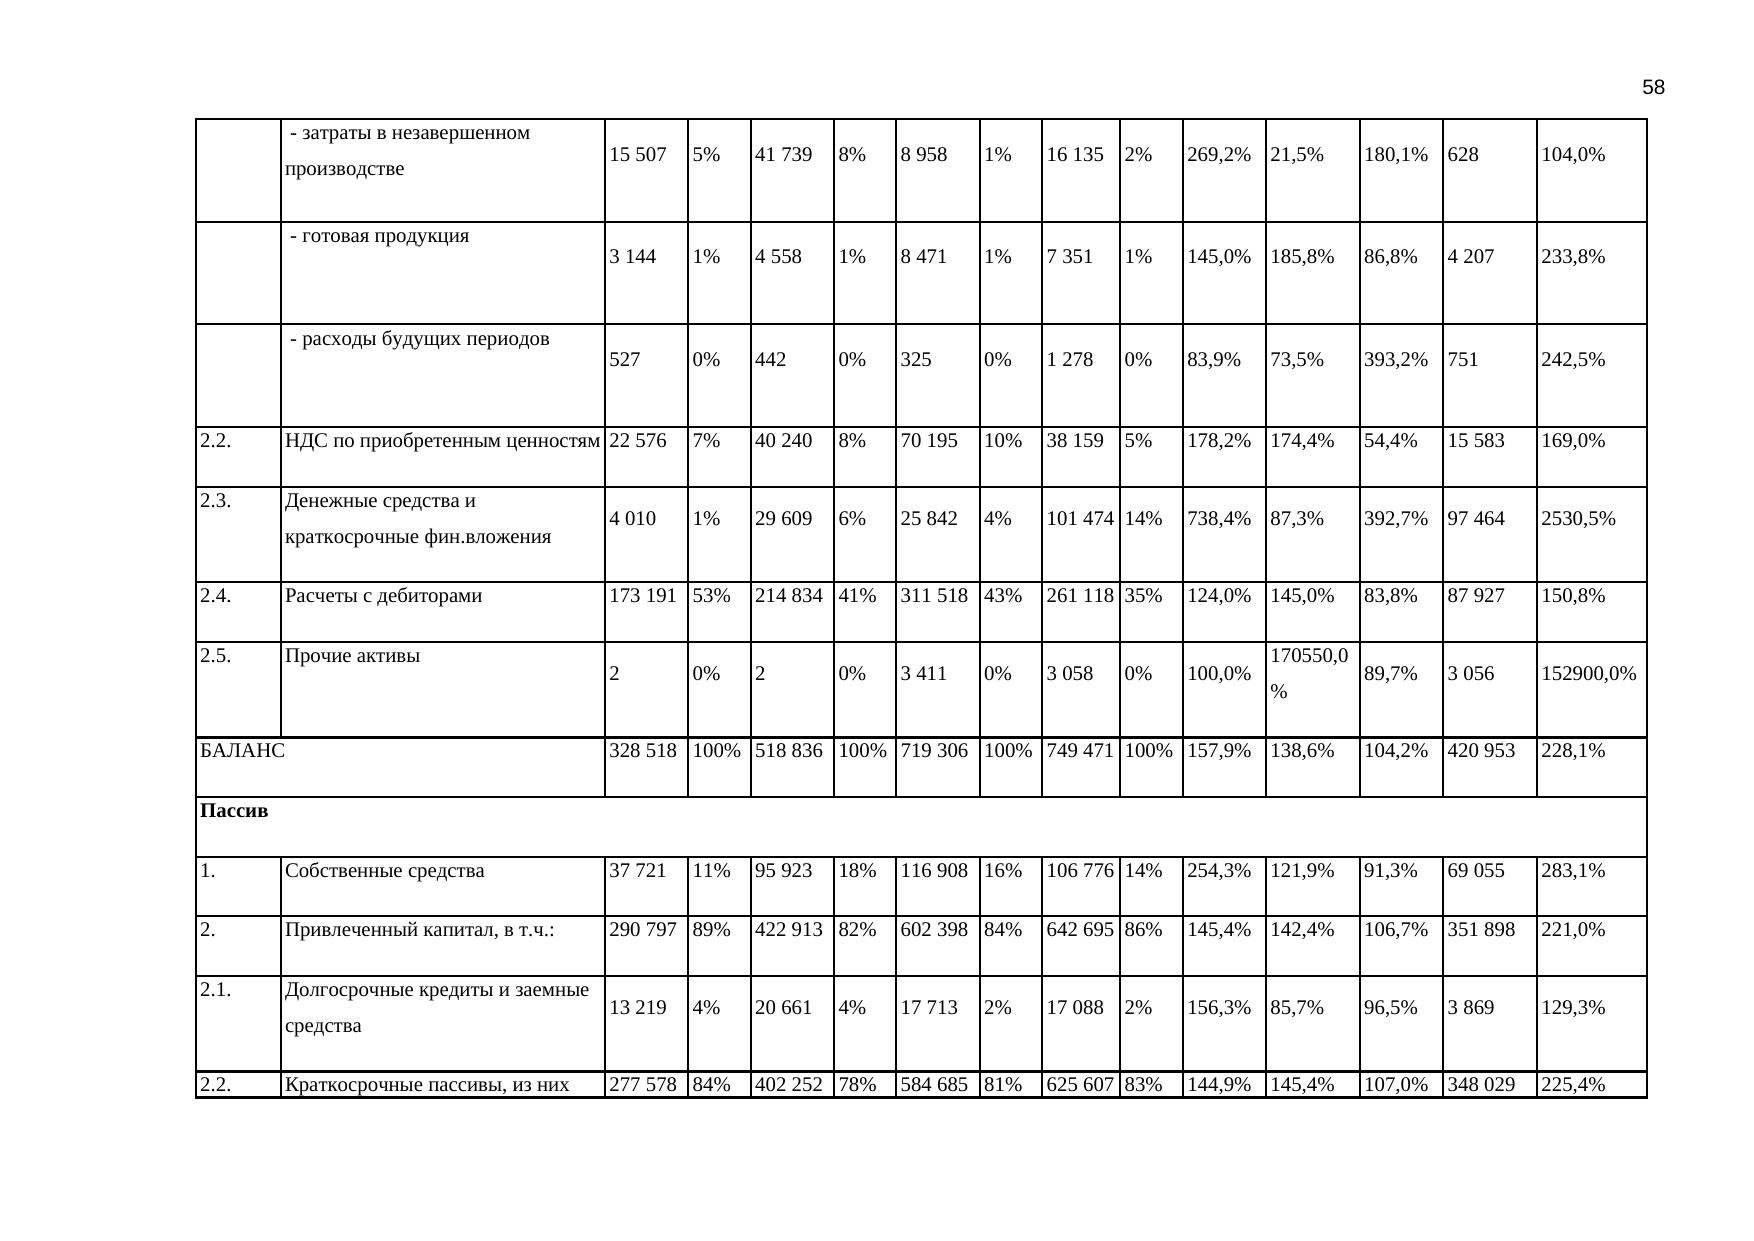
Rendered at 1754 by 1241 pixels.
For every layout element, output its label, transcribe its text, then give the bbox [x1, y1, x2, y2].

table_cell 83% [1121, 1073, 1182, 1096]
table_cell 100% [981, 739, 1041, 796]
table_cell 87,3% [1267, 488, 1359, 581]
table_cell 4% [689, 977, 750, 1070]
table_cell 2 [606, 643, 687, 736]
table_cell 156,3% [1184, 977, 1265, 1070]
table_cell 129,3% [1538, 977, 1646, 1070]
table_cell 145,4% [1267, 1073, 1359, 1096]
table_cell 749 471 [1043, 739, 1119, 796]
table_cell 53% [689, 583, 750, 641]
table_cell 106,7% [1361, 917, 1442, 975]
table_cell Долгосрочные кредиты и заемные средства [282, 977, 604, 1070]
table_cell 0% [981, 325, 1041, 426]
table_cell 101 474 [1043, 488, 1119, 581]
table_cell 100% [1121, 739, 1182, 796]
table_cell Пассив [197, 798, 1646, 856]
table_cell 2.5. [197, 643, 280, 736]
table_cell 1% [1121, 223, 1182, 323]
table_cell 625 607 [1043, 1073, 1119, 1096]
table_cell 348 029 [1444, 1073, 1536, 1096]
table_cell 4 010 [606, 488, 687, 581]
table_cell 96,5% [1361, 977, 1442, 1070]
table_cell 290 797 [606, 917, 687, 975]
table_cell 145,0% [1267, 583, 1359, 641]
table_cell - готовая продукция [282, 223, 604, 323]
table_cell 221,0% [1538, 917, 1646, 975]
table_cell 14% [1121, 488, 1182, 581]
table_cell 86% [1121, 917, 1182, 975]
table_cell 0% [1121, 643, 1182, 736]
table_cell 261 118 [1043, 583, 1119, 641]
table_cell 277 578 [606, 1073, 687, 1096]
table_cell 3 058 [1043, 643, 1119, 736]
table_cell 37 721 [606, 858, 687, 915]
table_cell 81% [981, 1073, 1041, 1096]
table_cell 22 576 [606, 428, 687, 486]
table_cell 83,9% [1184, 325, 1265, 426]
table_cell 5% [689, 120, 750, 221]
table_cell 89,7% [1361, 643, 1442, 736]
table_cell 15 583 [1444, 428, 1536, 486]
table_cell 100% [689, 739, 750, 796]
table_cell 2 [752, 643, 833, 736]
table_cell 82% [835, 917, 895, 975]
table_cell 1% [981, 120, 1041, 221]
table_cell 107,0% [1361, 1073, 1442, 1096]
table_cell 41% [835, 583, 895, 641]
table_cell 2.3. [197, 488, 280, 581]
table_cell 8 958 [897, 120, 979, 221]
table_cell 14% [1121, 858, 1182, 915]
table_cell Привлеченный капитал, в т.ч.: [282, 917, 604, 975]
table_cell НДС по приобретенным ценностям [282, 428, 604, 486]
table_cell 214 834 [752, 583, 833, 641]
table_cell 2530,5% [1538, 488, 1646, 581]
table_cell 0% [689, 643, 750, 736]
table_cell 145,4% [1184, 917, 1265, 975]
table_cell 584 685 [897, 1073, 979, 1096]
table_cell 4 207 [1444, 223, 1536, 323]
table_cell 0% [689, 325, 750, 426]
table_cell 100,0% [1184, 643, 1265, 736]
table_cell 116 908 [897, 858, 979, 915]
table_cell 20 661 [752, 977, 833, 1070]
table_cell 527 [606, 325, 687, 426]
table_cell 91,3% [1361, 858, 1442, 915]
table_cell 0% [835, 325, 895, 426]
table_cell 1% [981, 223, 1041, 323]
table_cell 4% [835, 977, 895, 1070]
table_cell 97 464 [1444, 488, 1536, 581]
table_cell - затраты в незавершенном производстве [282, 120, 604, 221]
table_cell 40 240 [752, 428, 833, 486]
table_cell 751 [1444, 325, 1536, 426]
table_cell 100% [835, 739, 895, 796]
table_cell 3 056 [1444, 643, 1536, 736]
table_cell 6% [835, 488, 895, 581]
table_cell 7% [689, 428, 750, 486]
table_cell 89% [689, 917, 750, 975]
table_cell 95 923 [752, 858, 833, 915]
table_cell 69 055 [1444, 858, 1536, 915]
table_cell 180,1% [1361, 120, 1442, 221]
table_cell 719 306 [897, 739, 979, 796]
table_cell 84% [981, 917, 1041, 975]
table_cell 150,8% [1538, 583, 1646, 641]
table_cell [197, 120, 280, 221]
table_cell 29 609 [752, 488, 833, 581]
table_cell 35% [1121, 583, 1182, 641]
table_cell 106 776 [1043, 858, 1119, 915]
table_cell 3 144 [606, 223, 687, 323]
table_cell 392,7% [1361, 488, 1442, 581]
table_cell 142,4% [1267, 917, 1359, 975]
table_cell 17 713 [897, 977, 979, 1070]
table_cell [197, 223, 280, 323]
table_cell 442 [752, 325, 833, 426]
table_cell 174,4% [1267, 428, 1359, 486]
table_cell 25 842 [897, 488, 979, 581]
table_cell 104,2% [1361, 739, 1442, 796]
table_cell 178,2% [1184, 428, 1265, 486]
table_cell 121,9% [1267, 858, 1359, 915]
table_cell 311 518 [897, 583, 979, 641]
table_cell 2.4. [197, 583, 280, 641]
table_cell 325 [897, 325, 979, 426]
table_cell 38 159 [1043, 428, 1119, 486]
table_cell 420 953 [1444, 739, 1536, 796]
table_cell 2.1. [197, 977, 280, 1070]
table_cell 328 518 [606, 739, 687, 796]
table_cell 283,1% [1538, 858, 1646, 915]
table_cell 17 088 [1043, 977, 1119, 1070]
table_cell 738,4% [1184, 488, 1265, 581]
table_cell 2% [1121, 977, 1182, 1070]
table_cell БАЛАНС [197, 739, 604, 796]
table_cell 170550,0% [1267, 643, 1359, 736]
table_cell Собственные средства [282, 858, 604, 915]
table_cell 124,0% [1184, 583, 1265, 641]
table_cell 4 558 [752, 223, 833, 323]
table_cell 152900,0% [1538, 643, 1646, 736]
table_cell 233,8% [1538, 223, 1646, 323]
table_cell 86,8% [1361, 223, 1442, 323]
table_cell 2% [1121, 120, 1182, 221]
table_cell 602 398 [897, 917, 979, 975]
table_cell 11% [689, 858, 750, 915]
table_cell 1% [689, 488, 750, 581]
table_cell 87 927 [1444, 583, 1536, 641]
table_cell 144,9% [1184, 1073, 1265, 1096]
table_cell Прочие активы [282, 643, 604, 736]
table_cell 422 913 [752, 917, 833, 975]
table_cell 70 195 [897, 428, 979, 486]
table_cell 13 219 [606, 977, 687, 1070]
table_cell 0% [981, 643, 1041, 736]
table_cell 85,7% [1267, 977, 1359, 1070]
table_cell 351 898 [1444, 917, 1536, 975]
table_cell 642 695 [1043, 917, 1119, 975]
table_cell 84% [689, 1073, 750, 1096]
table_cell 1. [197, 858, 280, 915]
table_cell 518 836 [752, 739, 833, 796]
table_cell 10% [981, 428, 1041, 486]
table_cell 228,1% [1538, 739, 1646, 796]
table_cell 185,8% [1267, 223, 1359, 323]
table_cell 2.2. [197, 428, 280, 486]
table_cell 8 471 [897, 223, 979, 323]
table_cell 16% [981, 858, 1041, 915]
table_cell 15 507 [606, 120, 687, 221]
table_cell 21,5% [1267, 120, 1359, 221]
table_cell 43% [981, 583, 1041, 641]
table_cell 41 739 [752, 120, 833, 221]
table_cell 78% [835, 1073, 895, 1096]
table_cell 402 252 [752, 1073, 833, 1096]
table_cell 173 191 [606, 583, 687, 641]
table_cell 242,5% [1538, 325, 1646, 426]
table_cell 5% [1121, 428, 1182, 486]
table_cell 0% [1121, 325, 1182, 426]
table_cell 145,0% [1184, 223, 1265, 323]
table_cell 2. [197, 917, 280, 975]
table_cell 628 [1444, 120, 1536, 221]
table_cell Денежные средства и краткосрочные фин.вложения [282, 488, 604, 581]
table_cell 8% [835, 120, 895, 221]
table_cell 3 411 [897, 643, 979, 736]
table_cell 157,9% [1184, 739, 1265, 796]
table_cell - расходы будущих периодов [282, 325, 604, 426]
table_cell 18% [835, 858, 895, 915]
table_cell 8% [835, 428, 895, 486]
table_cell 169,0% [1538, 428, 1646, 486]
table_cell 73,5% [1267, 325, 1359, 426]
table_cell 16 135 [1043, 120, 1119, 221]
table_cell 104,0% [1538, 120, 1646, 221]
table_cell 83,8% [1361, 583, 1442, 641]
table_cell 269,2% [1184, 120, 1265, 221]
table_cell 393,2% [1361, 325, 1442, 426]
table_cell 1% [835, 223, 895, 323]
table_cell 2.2. [197, 1073, 280, 1096]
table_cell Расчеты с дебиторами [282, 583, 604, 641]
table_cell 138,6% [1267, 739, 1359, 796]
table_cell 225,4% [1538, 1073, 1646, 1096]
table_cell 3 869 [1444, 977, 1536, 1070]
table_cell 4% [981, 488, 1041, 581]
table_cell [282, 1073, 604, 1096]
table_cell 7 351 [1043, 223, 1119, 323]
table_cell 1 278 [1043, 325, 1119, 426]
table_cell 254,3% [1184, 858, 1265, 915]
table_cell 0% [835, 643, 895, 736]
table_cell 2% [981, 977, 1041, 1070]
table_cell [197, 325, 280, 426]
table_cell 1% [689, 223, 750, 323]
table_cell 54,4% [1361, 428, 1442, 486]
